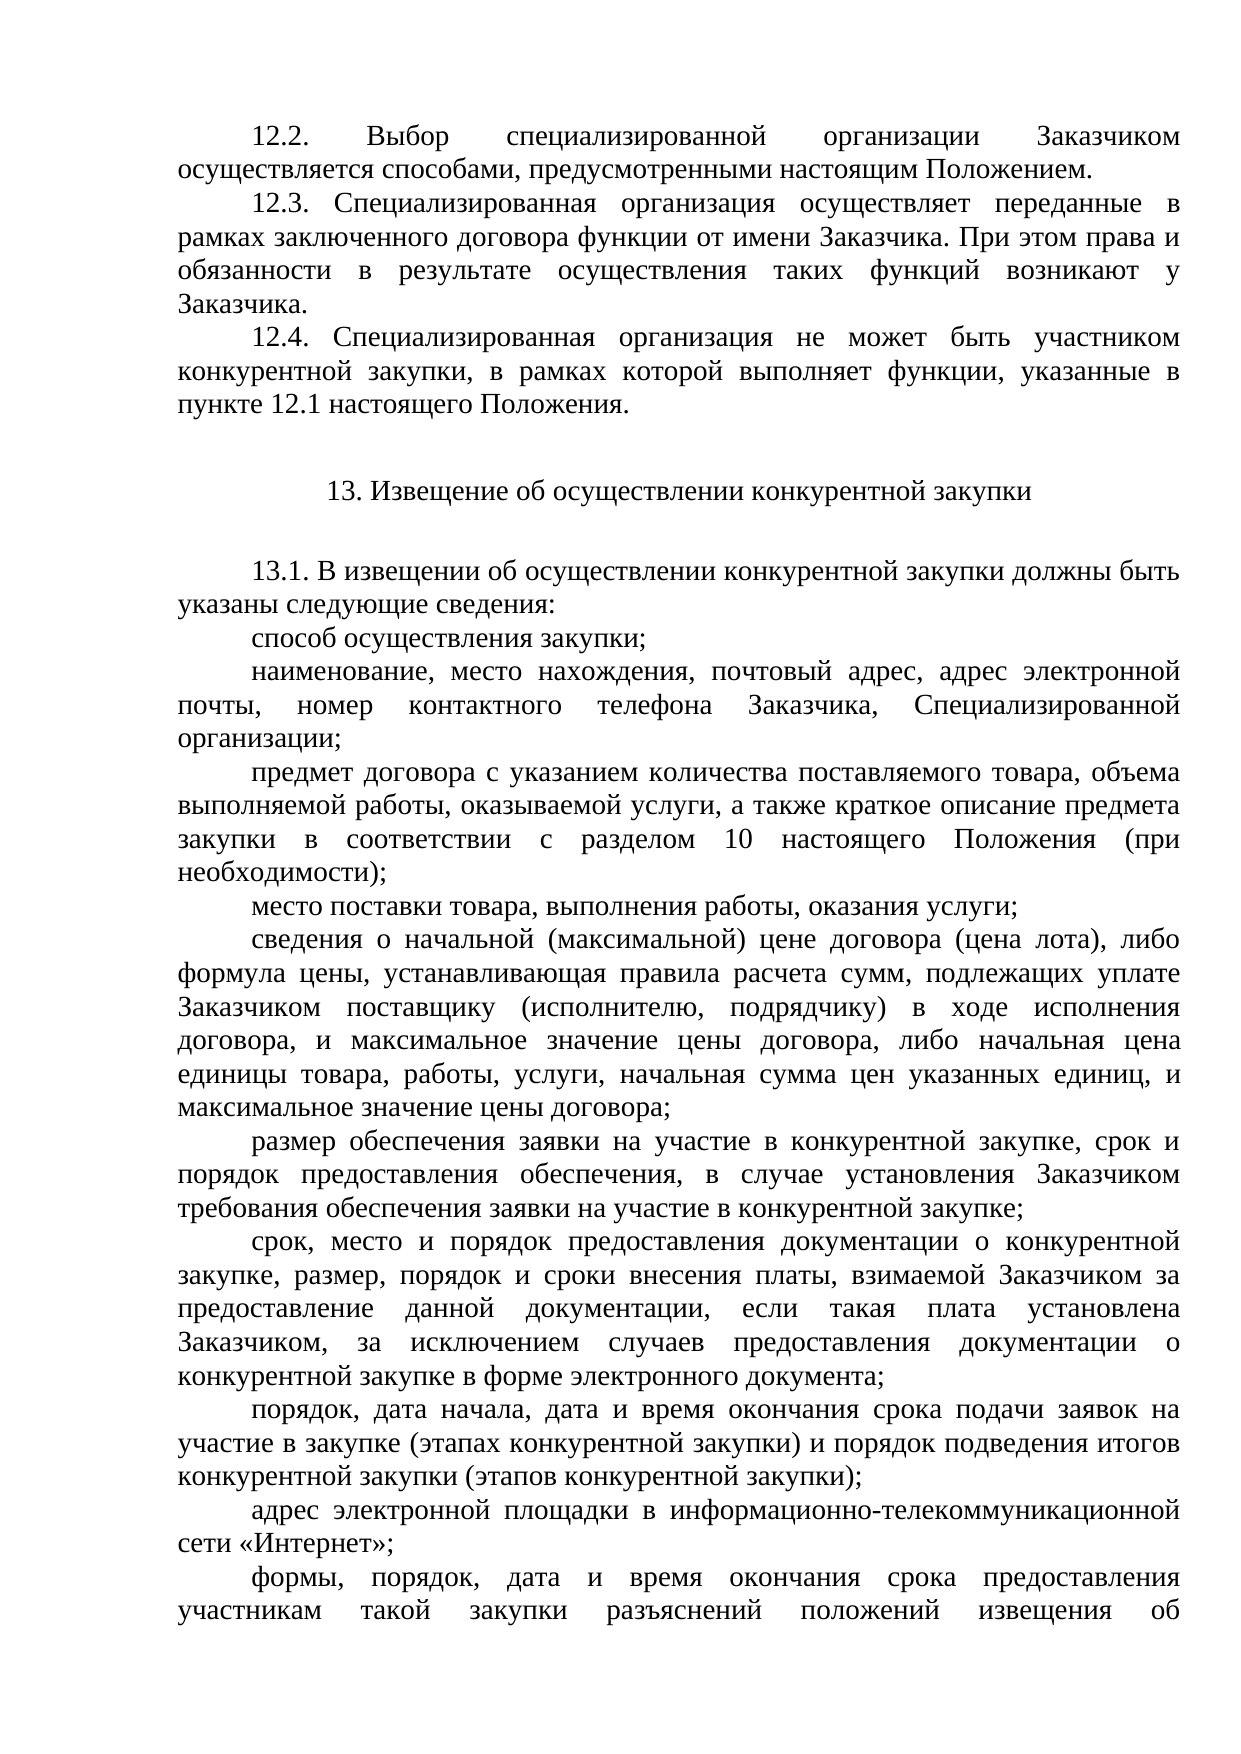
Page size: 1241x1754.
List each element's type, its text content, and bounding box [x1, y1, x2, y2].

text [177, 1559, 1181, 1626]
list 13. Извещение об осуществлении конкурентной закупки [177, 473, 1181, 507]
text 12.3. Специализированная организация осуществляет переданные в рамках заключенного договора функции от имени Заказчика. При этом права и обязанности в результате осуществления таких функций возникают у Заказчика. [177, 185, 1181, 319]
text место поставки товара, выполнения работы, оказания услуги; [177, 888, 1181, 922]
text сведения о начальной (максимальной) цене договора (цена лота), либо формула цены, устанавливающая правила расчета сумм, подлежащих уплате Заказчиком поставщику (исполнителю, подрядчику) в ходе исполнения договора, и максимальное значение цены договора, либо начальная цена единицы товара, работы, услуги, начальная сумма цен указанных единиц, и максимальное значение цены договора; [177, 922, 1181, 1123]
text 13.1. В извещении об осуществлении конкурентной закупки должны быть указаны следующие сведения: [177, 553, 1181, 620]
text адрес электронной площадки в информационно-телекоммуникационной сети «Интернет»; [177, 1492, 1181, 1559]
text срок, место и порядок предоставления документации о конкурентной закупке, размер, порядок и сроки внесения платы, взимаемой Заказчиком за предоставление данной документации, если такая плата установлена Заказчиком, за исключением случаев предоставления документации о конкурентной закупке в форме электронного документа; [177, 1223, 1181, 1391]
text способ осуществления закупки; [177, 620, 1181, 653]
text предмет договора с указанием количества поставляемого товара, объема выполняемой работы, оказываемой услуги, а также краткое описание предмета закупки в соответствии с разделом 10 настоящего Положения (при необходимости); [177, 754, 1181, 888]
text размер обеспечения заявки на участие в конкурентной закупке, срок и порядок предоставления обеспечения, в случае установления Заказчиком требования обеспечения заявки на участие в конкурентной закупке; [177, 1123, 1181, 1223]
text 12.2. Выбор специализированной организации Заказчиком осуществляется способами, предусмотренными настоящим Положением. [177, 118, 1181, 185]
text наименование, место нахождения, почтовый адрес, адрес электронной почты, номер контактного телефона Заказчика, Специализированной организации; [177, 653, 1181, 754]
text порядок, дата начала, дата и время окончания срока подачи заявок на участие в закупке (этапах конкурентной закупки) и порядок подведения итогов конкурентной закупки (этапов конкурентной закупки); [177, 1391, 1181, 1492]
text 12.4. Специализированная организация не может быть участником конкурентной закупки, в рамках которой выполняет функции, указанные в пункте 12.1 настоящего Положения. [177, 319, 1181, 420]
